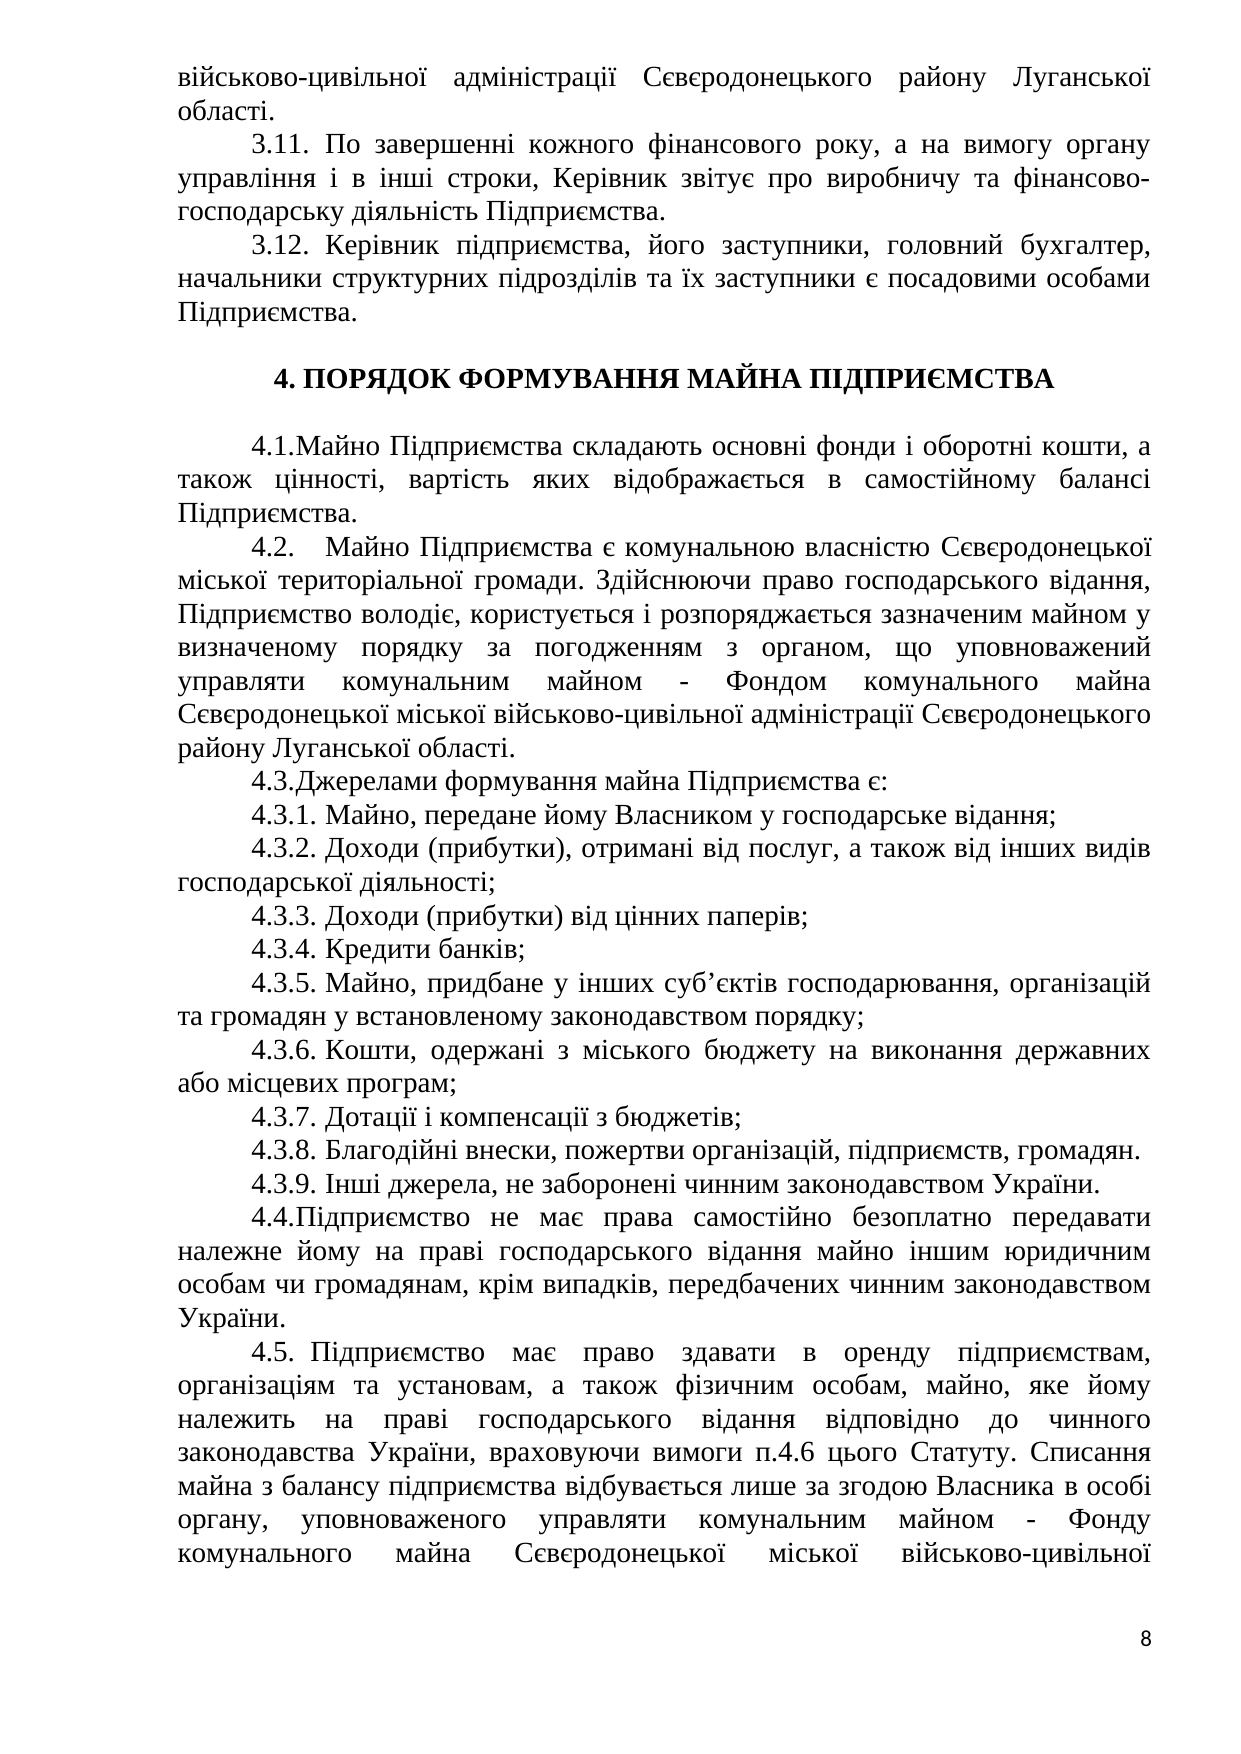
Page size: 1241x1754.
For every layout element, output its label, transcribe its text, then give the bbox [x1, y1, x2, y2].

text 4.2.. Майно Підприємства є комунальною власністю Сєвєродонецької міської територіальної громади. Здійснюючи право господарського відання, Підприємство володіє, користується і розпоряджається зазначеним майном у визначеному порядку за погодженням з органом, що уповноважений управляти комунальним майном - Фондом комунального майна Сєвєродонецької міської військово-цивільної адміністрації Сєвєродонецького району Луганської області. [177, 529, 1152, 763]
text 4.4. Підприємство не має права самостійно безоплатно передавати належне йому на праві господарського відання майно іншим юридичним особам чи громадянам, крім випадків, передбачених чинним законодавством України. [177, 1199, 1152, 1334]
text 4.3.8. Благодійні внески, пожертви організацій, підприємств, громадян. [177, 1132, 1152, 1166]
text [177, 1334, 1152, 1568]
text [177, 59, 1152, 126]
text 4.3. Джерелами формування майна Підприємства є: [177, 763, 1152, 797]
text 4.3.5. Майно, придбане у інших суб’єктів господарювання, організацій та громадян у встановленому законодавством порядку; [177, 965, 1152, 1032]
text 3.12. Керівник підприємства, його заступники, головний бухгалтер, начальники структурних підрозділів та їх заступники є посадовими особами Підприємства. [177, 227, 1152, 327]
text 4.3.3. Доходи (прибутки) від цінних паперів; [177, 898, 1152, 931]
text 4. ПОРЯДОК ФОРМУВАННЯ МАЙНА ПІДПРИЄМСТВА [177, 361, 1152, 394]
text 4.3.6. Кошти, одержані з міського бюджету на виконання державних або місцевих програм; [177, 1032, 1152, 1099]
text 4.3.9. Інші джерела, не заборонені чинним законодавством України. [177, 1166, 1152, 1199]
text 4.3.2. Доходи (прибутки), отримані від послуг, а також від інших видів господарської діяльності; [177, 831, 1152, 898]
text 4.3.7. Дотації і компенсації з бюджетів; [177, 1099, 1152, 1132]
text 4.3.1. Майно, передане йому Власником у господарське відання; [177, 797, 1152, 831]
text 4.1. Майно Підприємства складають основні фонди і оборотні кошти, а також цінності, вартість яких відображається в самостійному балансі Підприємства. [177, 428, 1152, 529]
text 3.11. По завершенні кожного фінансового року, а на вимогу органу управління і в інші строки, Керівник звітує про виробничу та фінансово-господарську діяльність Підприємства. [177, 126, 1152, 227]
text 4.3.4. Кредити банків; [177, 931, 1152, 965]
